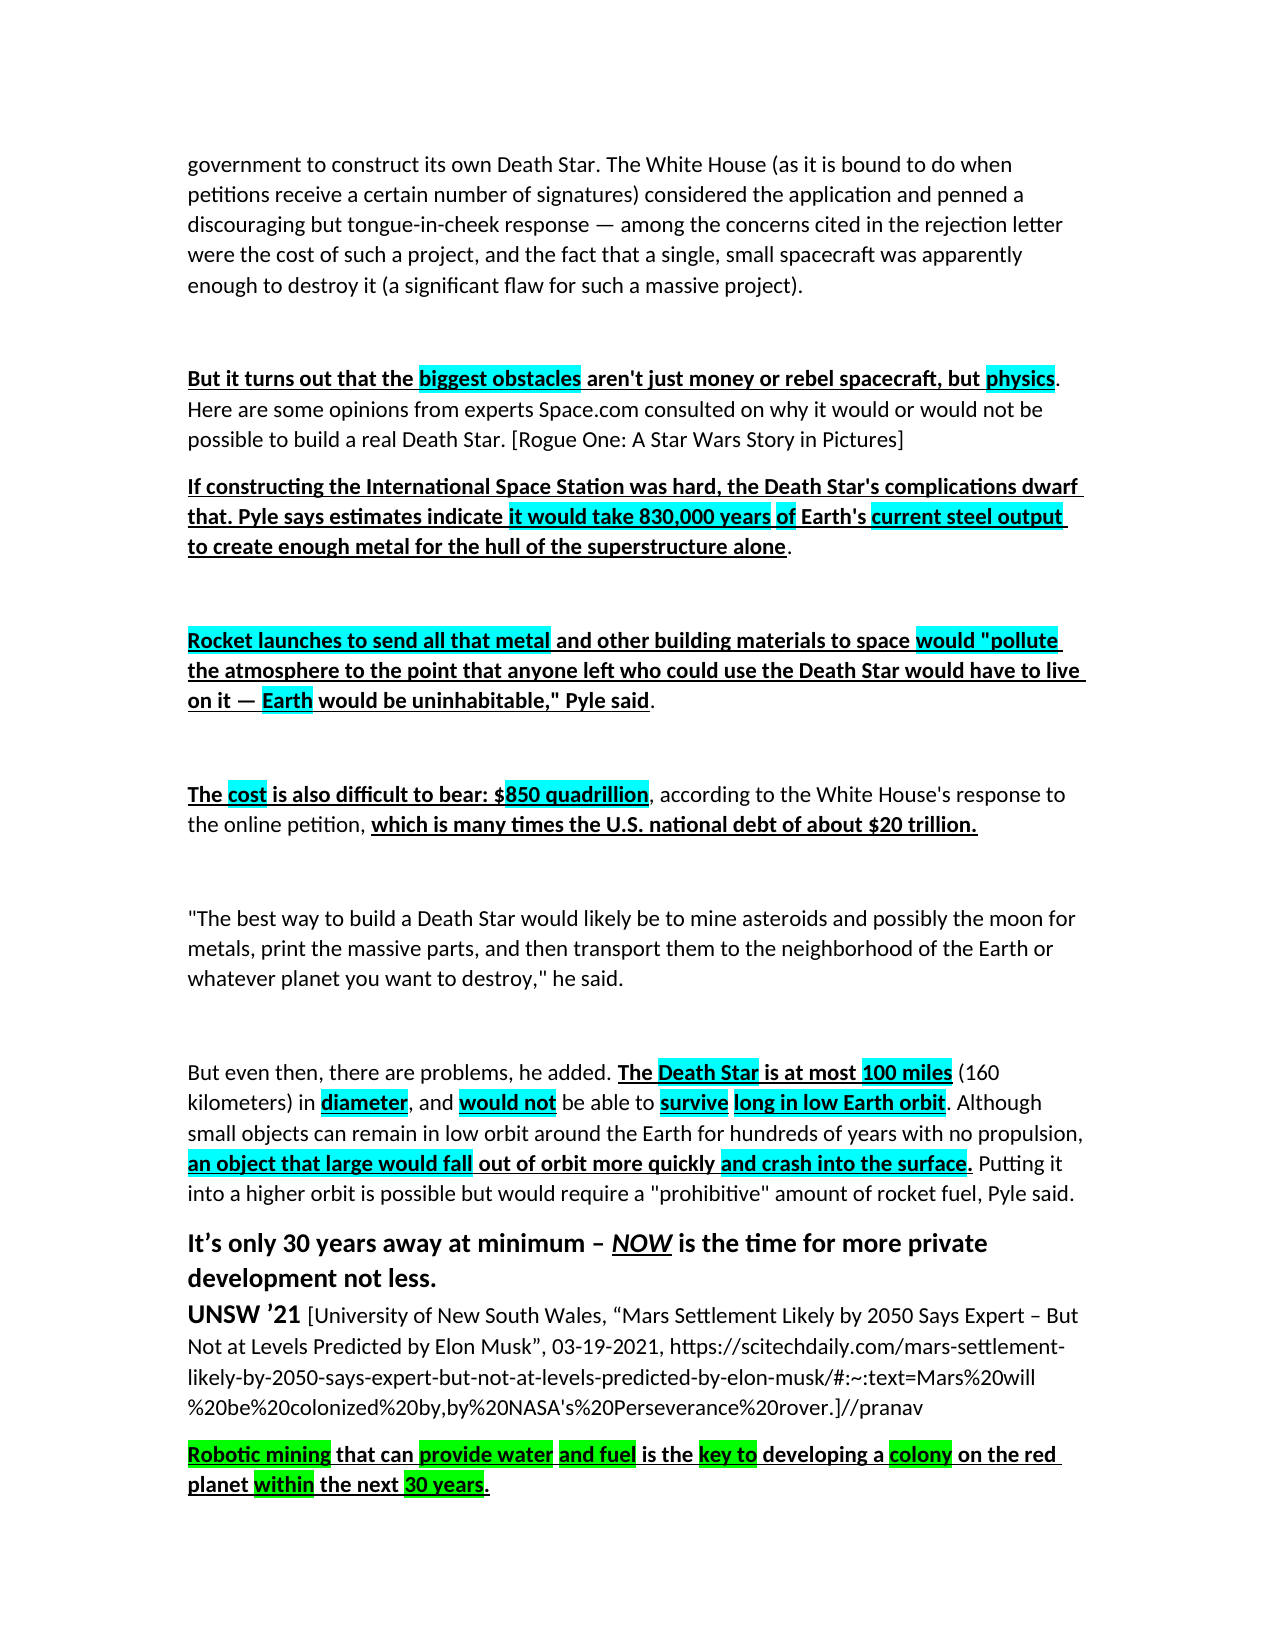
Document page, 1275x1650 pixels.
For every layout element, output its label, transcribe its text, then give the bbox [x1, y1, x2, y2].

text But even then, there are problems, he added. The Death Star is at most 100 miles (160 kilometers) in diameter, and would not be able to survive long in low Earth orbit. Although small objects can remain in low orbit around the Earth for hundreds of years with no propulsion, an object that large would fall out of orbit more quickly and crash into the surface. Putting it into a higher orbit is possible but would require a "prohibitive" amount of rocket fuel, Pyle said. [187, 1058, 1087, 1207]
text "The best way to build a Death Star would likely be to mine asteroids and possibly the moon for metals, print the massive parts, and then transport them to the neighborhood of the Earth or whatever planet you want to destroy," he said. [187, 904, 1087, 993]
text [187, 150, 1087, 299]
text If constructing the International Space Station was hard, the Death Star's complications dwarf that. Pyle says estimates indicate it would take 830,000 years of Earth's current steel output to create enough metal for the hull of the superstructure alone. [187, 472, 1087, 560]
text UNSW ’21 [University of New South Wales, “Mars Settlement Likely by 2050 Says Expert – But Not at Levels Predicted by Elon Musk”, 03-19-2021, https://scitechdaily.com/mars-settlement-likely-by-2050-says-expert-but-not-at-levels-predicted-by-elon-musk/#:~:text=Mars%20will%20be%20colonized%20by,by%20NASA's%20Perseverance%20rover.]//pranav [187, 1297, 1087, 1421]
text But it turns out that the biggest obstacles aren't just money or rebel spacecraft, but physics. Here are some opinions from experts Space.com consulted on why it would or would not be possible to build a real Death Star. [Rogue One: A Star Wars Story in Pictures] [187, 364, 1087, 453]
text Robotic mining that can provide water and fuel is the key to developing a colony on the red planet within the next 30 years. [187, 1440, 1087, 1498]
text The cost is also difficult to bear: $850 quadrillion, according to the White House's response to the online petition, which is many times the U.S. national debt of about $20 trillion. [187, 780, 1087, 838]
text Rocket launches to send all that metal and other building materials to space would "pollute the atmosphere to the point that anyone left who could use the Death Star would have to live on it — Earth would be uninhabitable," Pyle said. [187, 626, 1087, 714]
subtitle It’s only 30 years away at minimum – NOW is the time for more private development not less. [187, 1226, 1087, 1295]
